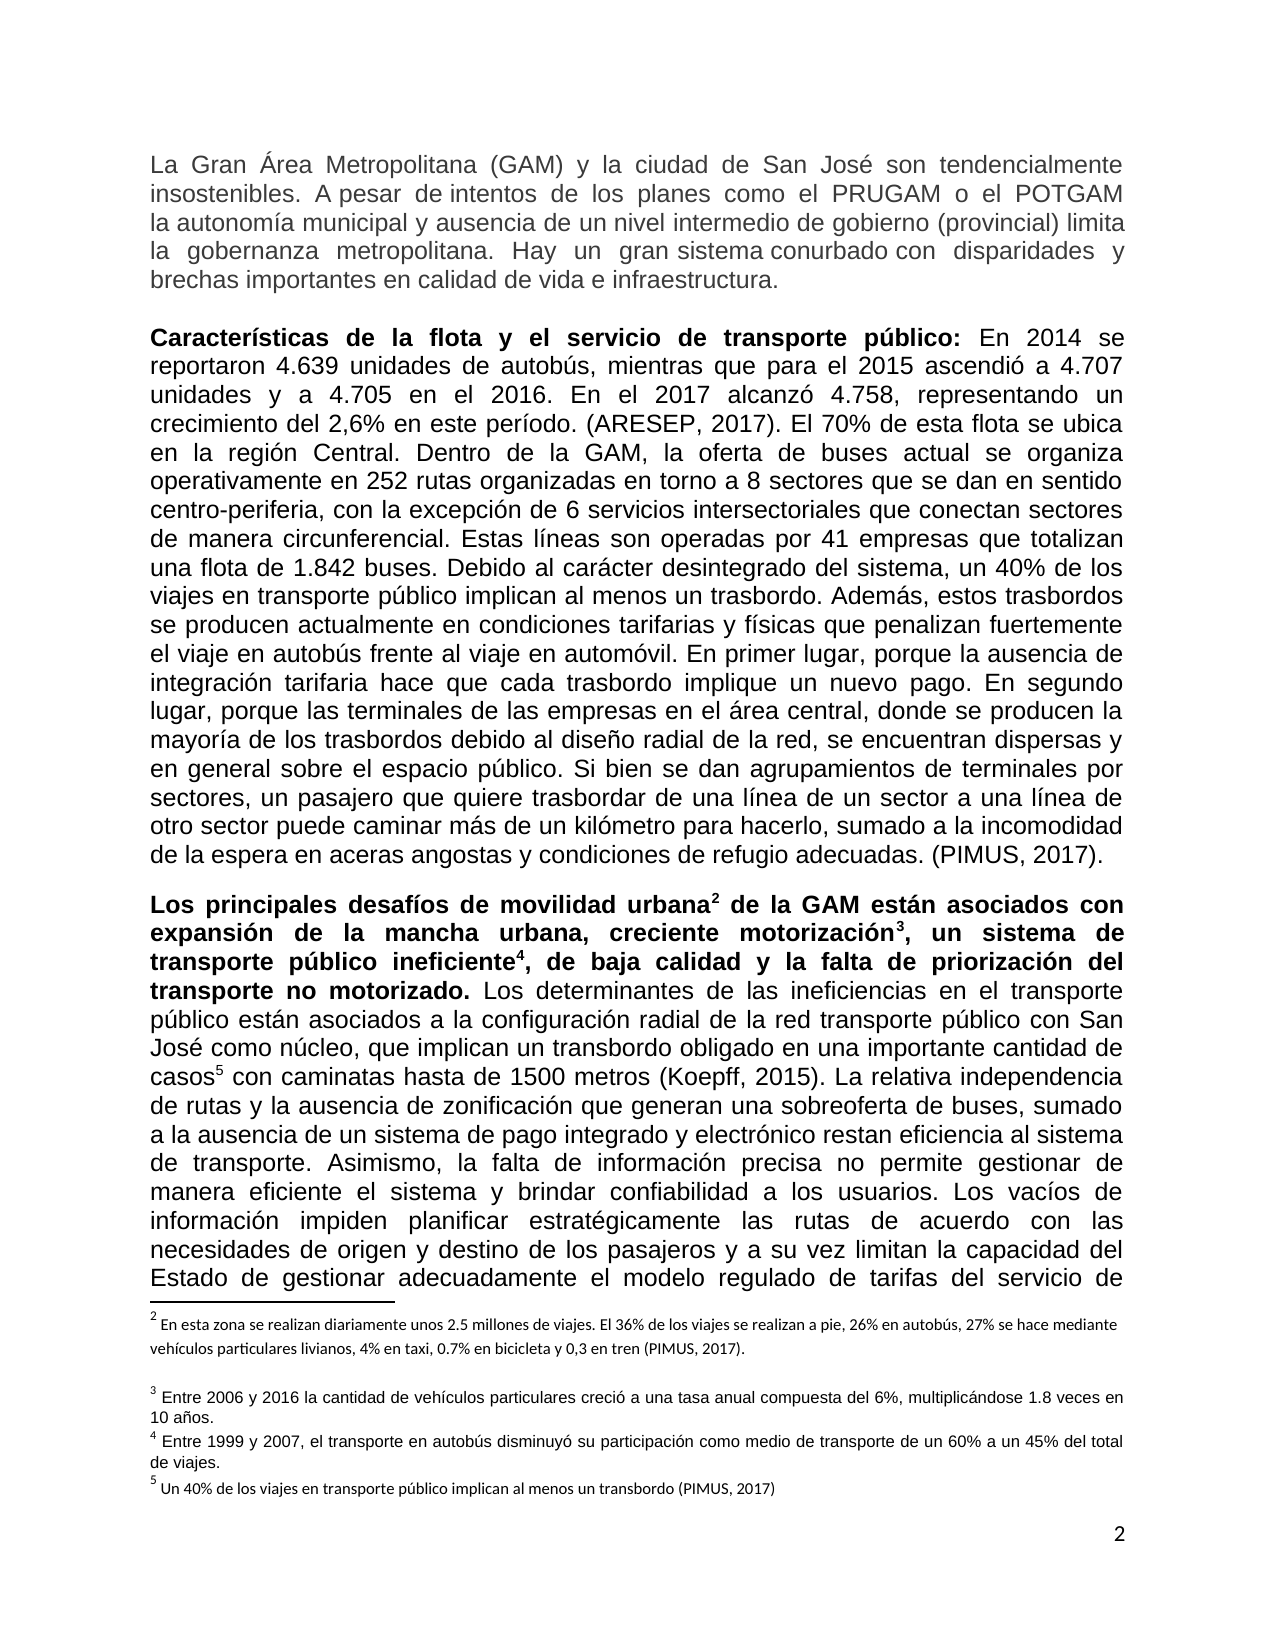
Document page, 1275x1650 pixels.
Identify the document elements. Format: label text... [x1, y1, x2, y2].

text La Gran Área Metropolitana (GAM) y la ciudad de San José son tendencialmente insostenibles. A pesar de intentos de los planes como el PRUGAM o el POTGAM la autonomía municipal y ausencia de un nivel intermedio de gobierno (provincial) limita la gobernanza metropolitana. Hay un gran sistema conurbado con disparidades y brechas importantes en calidad de vida e infraestructura. [150, 150, 1125, 294]
text Características de la flota y el servicio de transporte público: En 2014 se reportaron 4.639 unidades de autobús, mientras que para el 2015 ascendió a 4.707 unidades y a 4.705 en el 2016. En el 2017 alcanzó 4.758, representando un crecimiento del 2,6% en este período. (ARESEP, 2017). El 70% de esta flota se ubica en la región Central. Dentro de la GAM, la oferta de buses actual se organiza operativamente en 252 rutas organizadas en torno a 8 sectores que se dan en sentido centro-periferia, con la excepción de 6 servicios intersectoriales que conectan sectores de manera circunferencial. Estas líneas son operadas por 41 empresas que totalizan una flota de 1.842 buses. Debido al carácter desintegrado del sistema, un 40% de los viajes en transporte público implican al menos un trasbordo. Además, estos trasbordos se producen actualmente en condiciones tarifarias y físicas que penalizan fuertemente el viaje en autobús frente al viaje en automóvil. En primer lugar, porque la ausencia de integración tarifaria hace que cada trasbordo implique un nuevo pago. En segundo lugar, porque las terminales de las empresas en el área central, donde se producen la mayoría de los trasbordos debido al diseño radial de la red, se encuentran dispersas y en general sobre el espacio público. Si bien se dan agrupamientos de terminales por sectores, un pasajero que quiere trasbordar de una línea de un sector a una línea de otro sector puede caminar más de un kilómetro para hacerlo, sumado a la incomodidad de la espera en aceras angostas y condiciones de refugio adecuadas. (PIMUS, 2017). [150, 322, 1125, 869]
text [150, 889, 1125, 1292]
